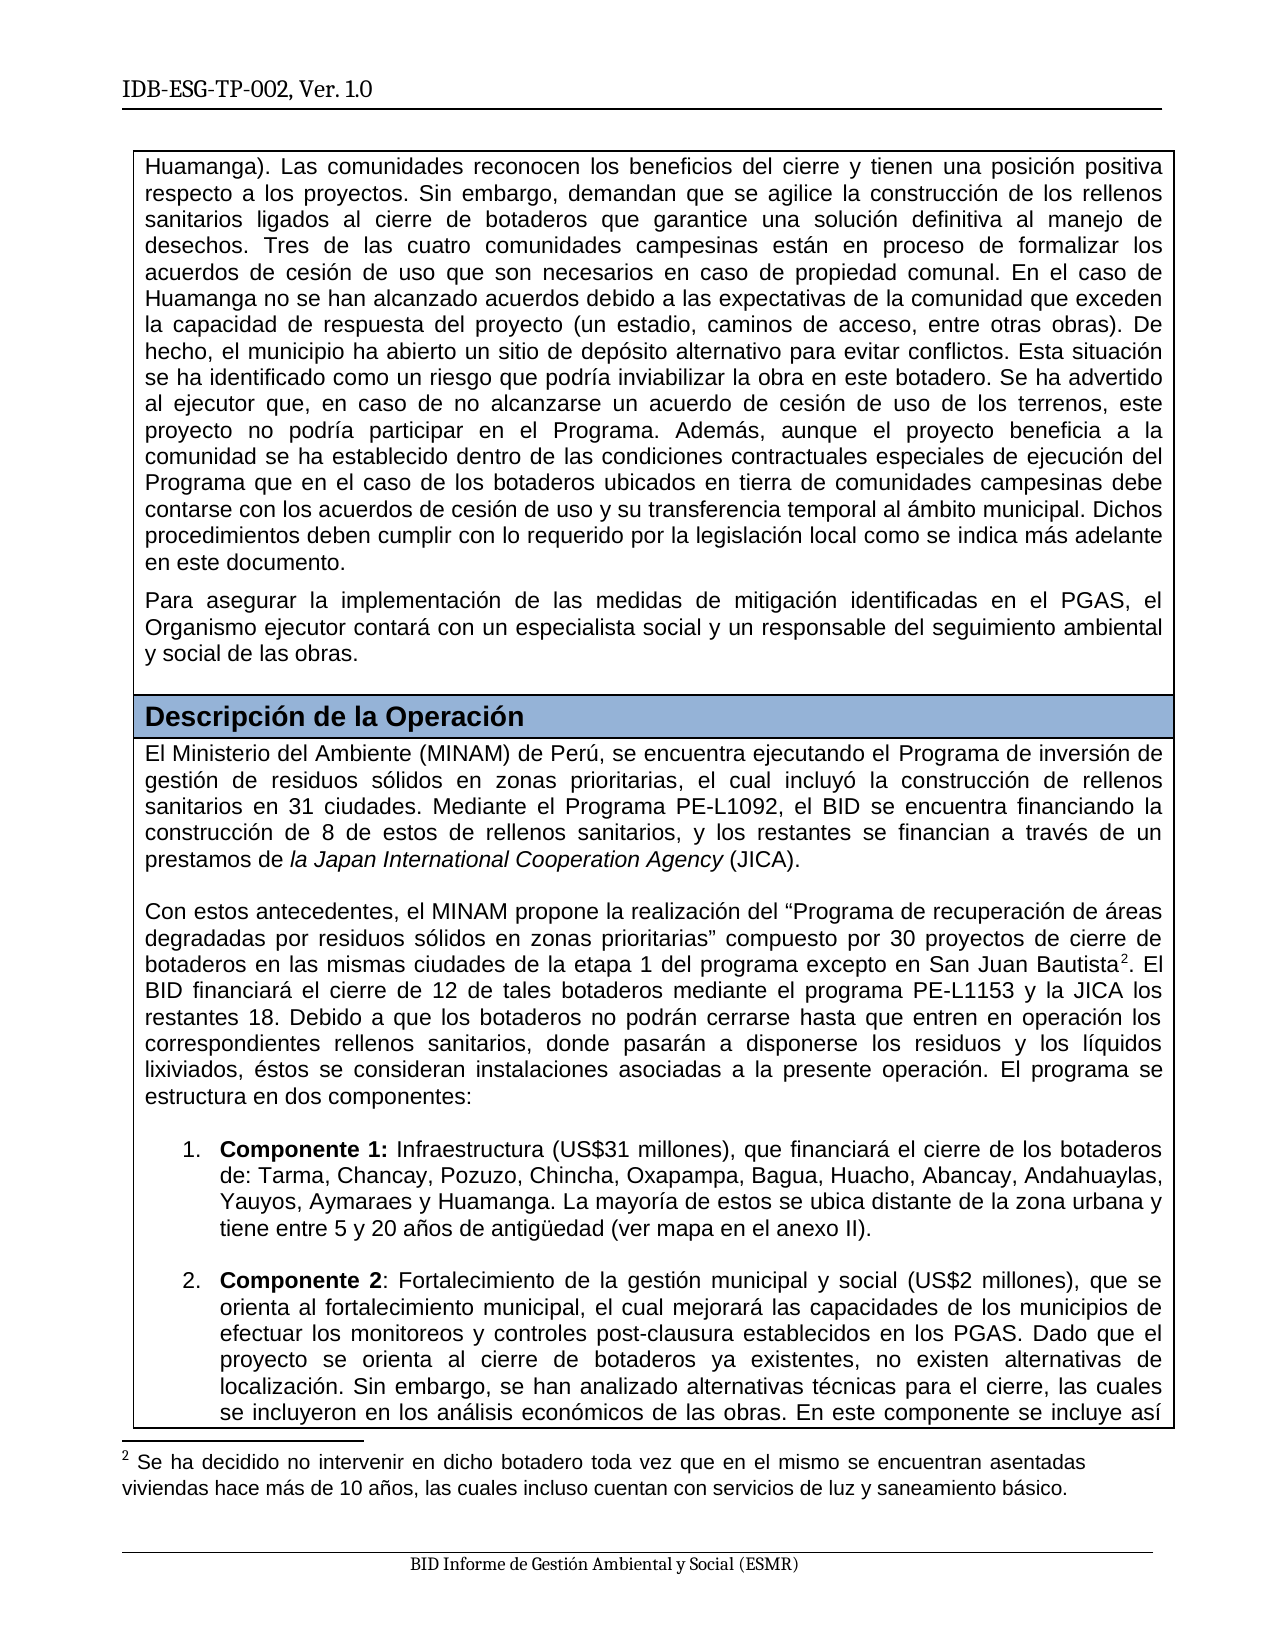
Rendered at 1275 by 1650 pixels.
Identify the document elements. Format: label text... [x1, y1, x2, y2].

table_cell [134, 739, 1173, 1427]
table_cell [134, 152, 1173, 694]
table_cell Descripción de la Operación [134, 696, 1173, 737]
